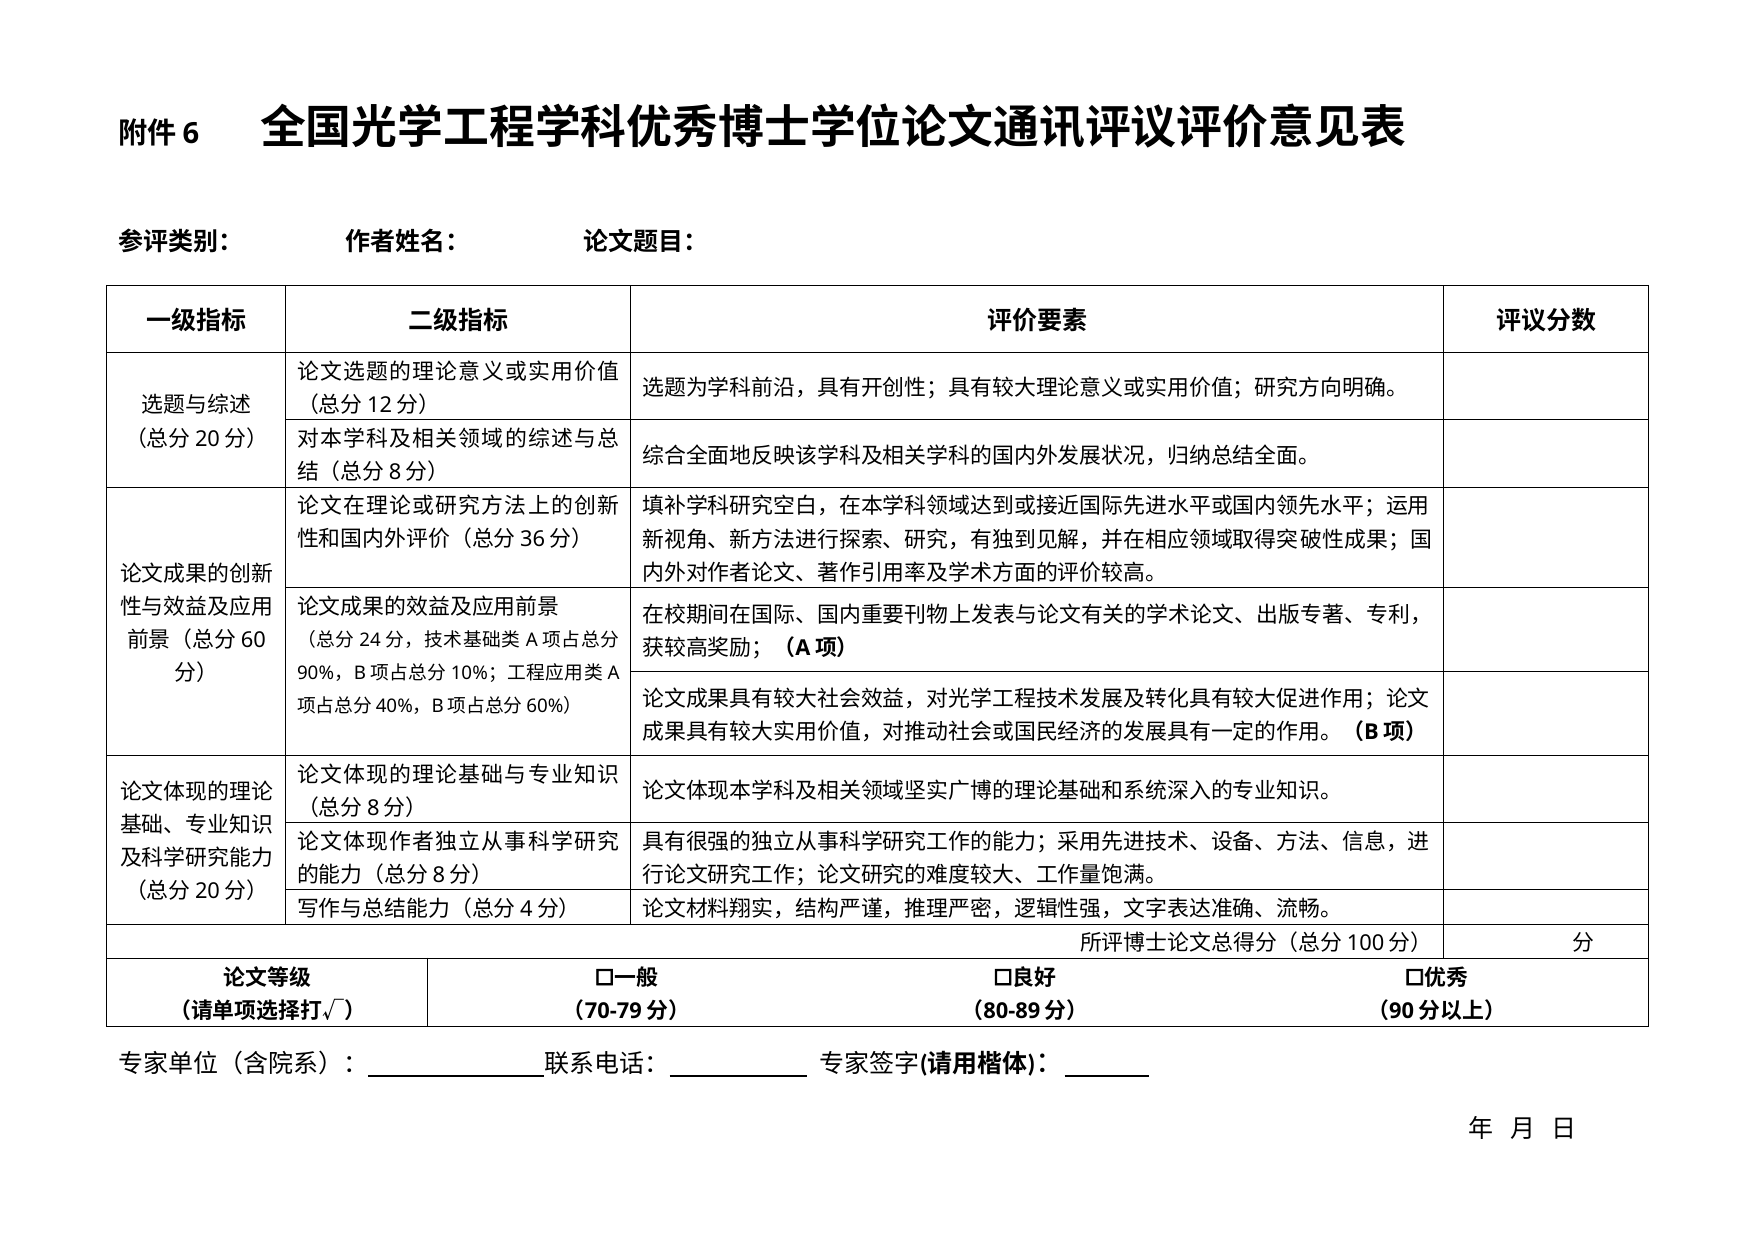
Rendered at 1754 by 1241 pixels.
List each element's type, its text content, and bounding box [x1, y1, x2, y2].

table_cell 论文体现本学科及相关领域坚实广博的理论基础和系统深入的专业知识。 [631, 756, 1443, 822]
table_cell 填补学科研究空白，在本学科领域达到或接近国际先进水平或国内领先水平；运用新视角、新方法进行探索、研究，有独到见解，并在相应领域取得突破性成果；国内外对作者论文、著作引用率及学术方面的评价较高。 [631, 488, 1443, 587]
table_header 一级指标 [107, 286, 285, 352]
table_cell （80-89分） [825, 992, 1225, 1026]
table_cell 一般 [428, 959, 824, 992]
table_cell 优秀 [1225, 959, 1648, 992]
table_cell 所评博士论文总得分（总分100分） [107, 925, 1443, 958]
table_cell 论文材料翔实，结构严谨，推理严密，逻辑性强，文字表达准确、流畅。 [631, 890, 1443, 923]
table_cell 综合全面地反映该学科及相关学科的国内外发展状况，归纳总结全面。 [631, 420, 1443, 487]
table_cell 具有很强的独立从事科学研究工作的能力；采用先进技术、设备、方法、信息，进行论文研究工作；论文研究的难度较大、工作量饱满。 [631, 823, 1443, 889]
table_cell [1444, 672, 1648, 755]
table_cell [1444, 890, 1648, 923]
table_cell （90分以上） [1225, 992, 1648, 1026]
table_cell 选题与综述 （总分20分） [107, 353, 285, 487]
table_cell [1444, 823, 1648, 889]
table_cell [1444, 588, 1648, 671]
table_cell 论文体现的理论基础、专业知识及科学研究能力（总分20分） [107, 756, 285, 923]
text 年 月 日 [118, 1093, 1636, 1159]
table_header 二级指标 [286, 286, 630, 352]
table_cell 论文成果的创新性与效益及应用前景（总分60分） [107, 488, 285, 755]
table_cell 对本学科及相关领域的综述与总结（总分8分） [286, 420, 630, 487]
table_header 评议分数 [1444, 286, 1648, 352]
table_cell 论文体现作者独立从事科学研究的能力（总分8分） [286, 823, 630, 889]
text 附件6 全国光学工程学科优秀博士学位论文通讯评议评价意见表 [118, 73, 1636, 173]
table_cell [1444, 488, 1648, 587]
table_header 评价要素 [631, 286, 1443, 352]
text 参评类别： 作者姓名： 论文题目： [118, 206, 1636, 272]
table_cell 写作与总结能力（总分4分） [286, 890, 630, 923]
table_cell 良好 [825, 959, 1225, 992]
table_cell 论文成果具有较大社会效益，对光学工程技术发展及转化具有较大促进作用；论文成果具有较大实用价值，对推动社会或国民经济的发展具有一定的作用。（B项） [631, 672, 1443, 755]
table_cell 选题为学科前沿，具有开创性；具有较大理论意义或实用价值；研究方向明确。 [631, 353, 1443, 419]
table_cell 论文等级 （请单项选择打√） [107, 959, 427, 1026]
table_cell [1444, 353, 1648, 419]
table_cell 论文在理论或研究方法上的创新性和国内外评价（总分36分） [286, 488, 630, 587]
table_cell （70-79分） [428, 992, 824, 1026]
table_cell [1444, 756, 1648, 822]
table_cell 论文体现的理论基础与专业知识（总分8分） [286, 756, 630, 822]
table_cell 分 [1444, 925, 1648, 958]
table_cell 论文成果的效益及应用前景 （总分24分，技术基础类A项占总分90%，B项占总分10%；工程应用类A项占总分40%，B项占总分60%） [286, 588, 630, 755]
table_cell 在校期间在国际、国内重要刊物上发表与论文有关的学术论文、出版专著、专利，获较高奖励；（A项） [631, 588, 1443, 671]
table_cell [1444, 420, 1648, 487]
text 专家单位（含院系）： 联系电话： 专家签字(请用楷体)： [118, 1027, 1636, 1093]
table_cell 论文选题的理论意义或实用价值（总分12分） [286, 353, 630, 419]
